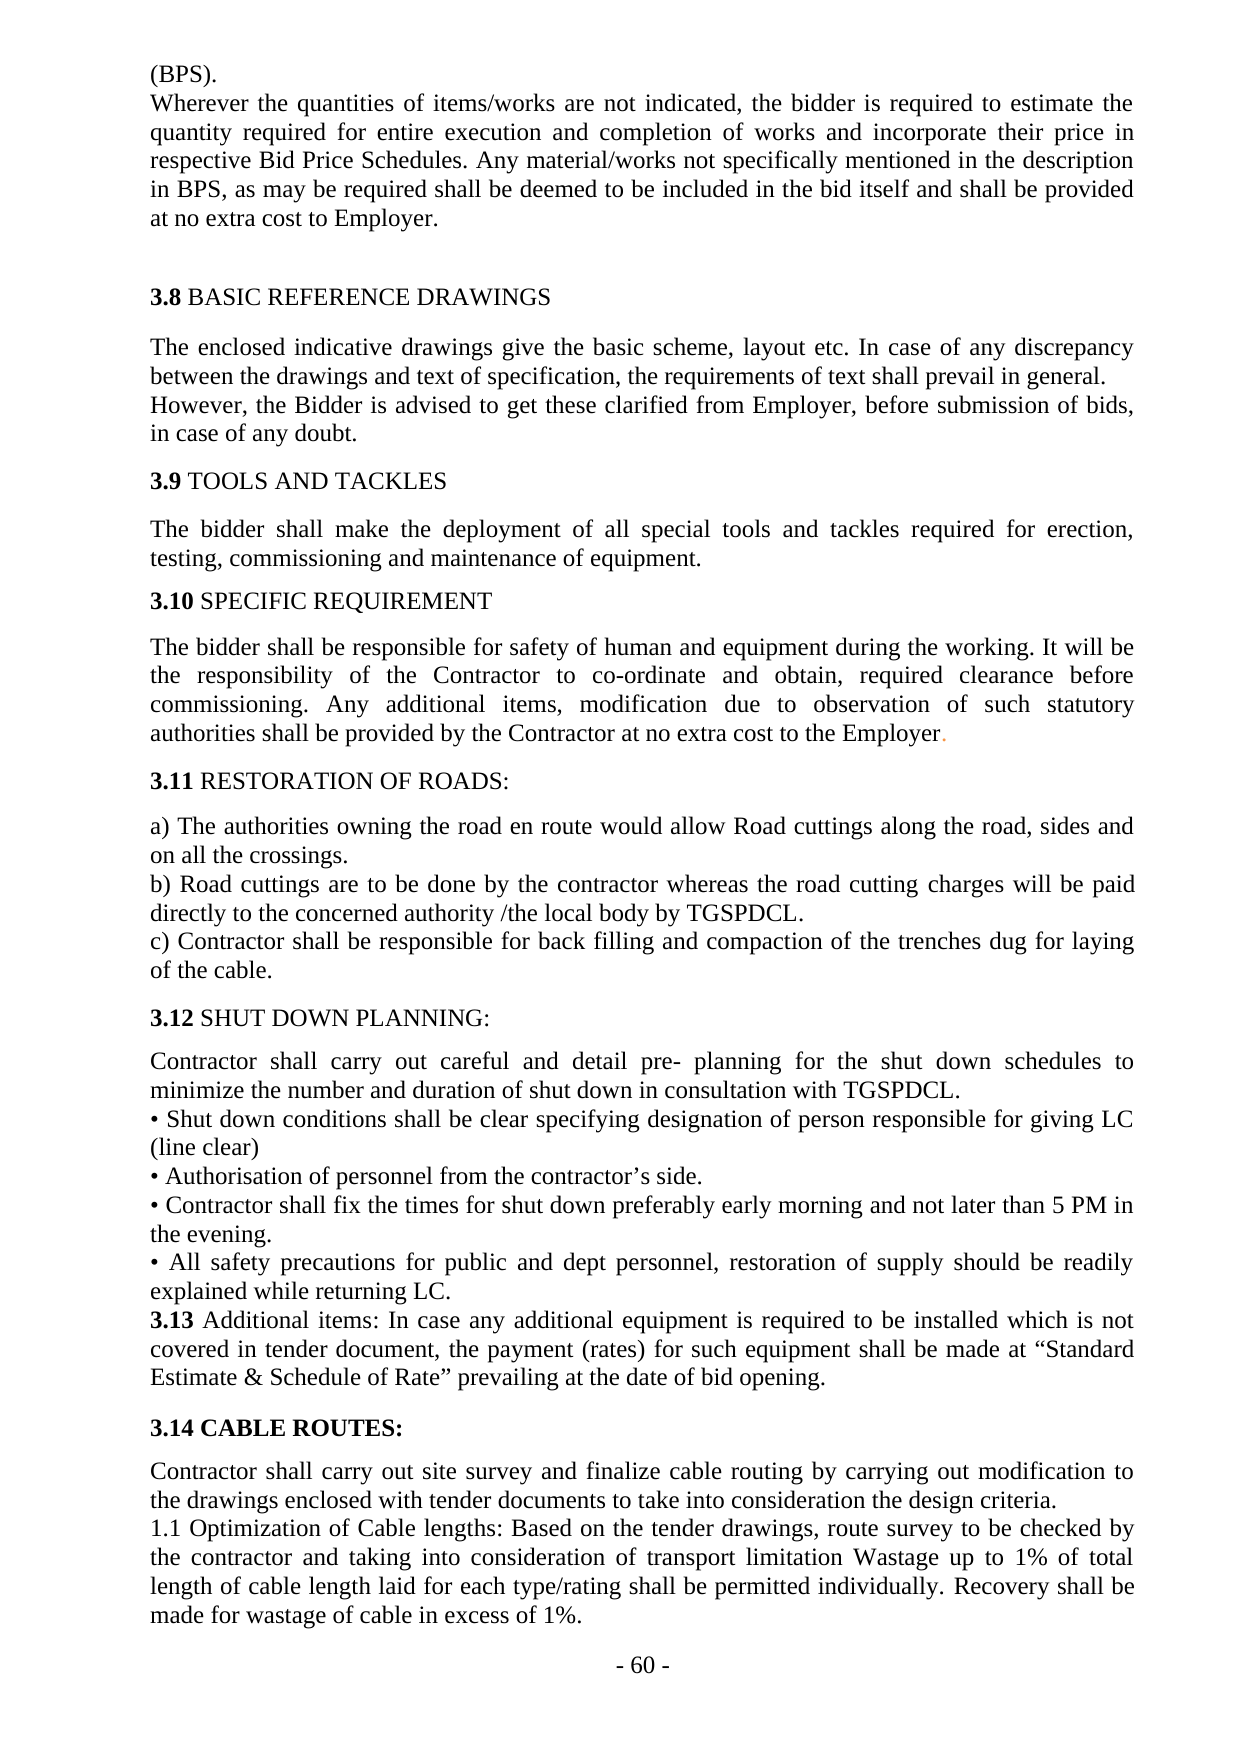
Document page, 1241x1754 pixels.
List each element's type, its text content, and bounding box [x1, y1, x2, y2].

text • Contractor shall fix the times for shut down preferably early morning and not later than 5 PM in the evening. [150, 1190, 1135, 1247]
text 3.12 SHUT DOWN PLANNING: [150, 1003, 1135, 1032]
text The bidder shall be responsible for safety of human and equipment during the working. It will be the responsibility of the Contractor to co-ordinate and obtain, required clearance before commissioning. Any additional items, modification due to observation of such statutory authorities shall be provided by the Contractor at no extra cost to the Employer. [150, 632, 1135, 747]
text The bidder shall make the deployment of all special tools and tackles required for erection, testing, commissioning and maintenance of equipment. [150, 514, 1135, 572]
text Contractor shall carry out careful and detail pre- planning for the shut down schedules to minimize the number and duration of shut down in consultation with TGSPDCL. [150, 1046, 1135, 1104]
text 3.8 BASIC REFERENCE DRAWINGS [150, 282, 1135, 311]
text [150, 59, 1135, 88]
text c) Contractor shall be responsible for back filling and compaction of the trenches dug for laying of the cable. [150, 926, 1135, 984]
text The enclosed indicative drawings give the basic scheme, layout etc. In case of any discrepancy between the drawings and text of specification, the requirements of text shall prevail in general. [150, 332, 1135, 390]
text • Authorisation of personnel from the contractor’s side. [150, 1161, 1135, 1190]
text However, the Bidder is advised to get these clarified from Employer, before submission of bids, in case of any doubt. [150, 390, 1135, 447]
text 3.11 RESTORATION OF ROADS: [150, 766, 1135, 795]
text 1.1 Optimization of Cable lengths: Based on the tender drawings, route survey to be checked by the contractor and taking into consideration of transport limitation Wastage up to 1% of total length of cable length laid for each type/rating shall be permitted individually. Recovery shall be made for wastage of cable in excess of 1%. [150, 1513, 1135, 1628]
text Contractor shall carry out site survey and finalize cable routing by carrying out modification to the drawings enclosed with tender documents to take into consideration the design criteria. [150, 1456, 1135, 1513]
text 3.10 SPECIFIC REQUIREMENT [150, 586, 1135, 615]
text Wherever the quantities of items/works are not indicated, the bidder is required to estimate the quantity required for entire execution and completion of works and incorporate their price in respective Bid Price Schedules. Any material/works not specifically mentioned in the description in BPS, as may be required shall be deemed to be included in the bid itself and shall be provided at no extra cost to Employer. [150, 88, 1135, 232]
text • Shut down conditions shall be clear specifying designation of person responsible for giving LC (line clear) [150, 1104, 1135, 1161]
text 3.14 CABLE ROUTES: [150, 1413, 1135, 1442]
text a) The authorities owning the road en route would allow Road cuttings along the road, sides and on all the crossings. [150, 811, 1135, 869]
text b) Road cuttings are to be done by the contractor whereas the road cutting charges will be paid directly to the concerned authority /the local body by TGSPDCL. [150, 869, 1135, 926]
text 3.9 TOOLS AND TACKLES [150, 466, 1135, 495]
text • All safety precautions for public and dept personnel, restoration of supply should be readily explained while returning LC. [150, 1247, 1135, 1305]
text 3.13 Additional items: In case any additional equipment is required to be installed which is not covered in tender document, the payment (rates) for such equipment shall be made at “Standard Estimate & Schedule of Rate” prevailing at the date of bid opening. [150, 1305, 1135, 1391]
